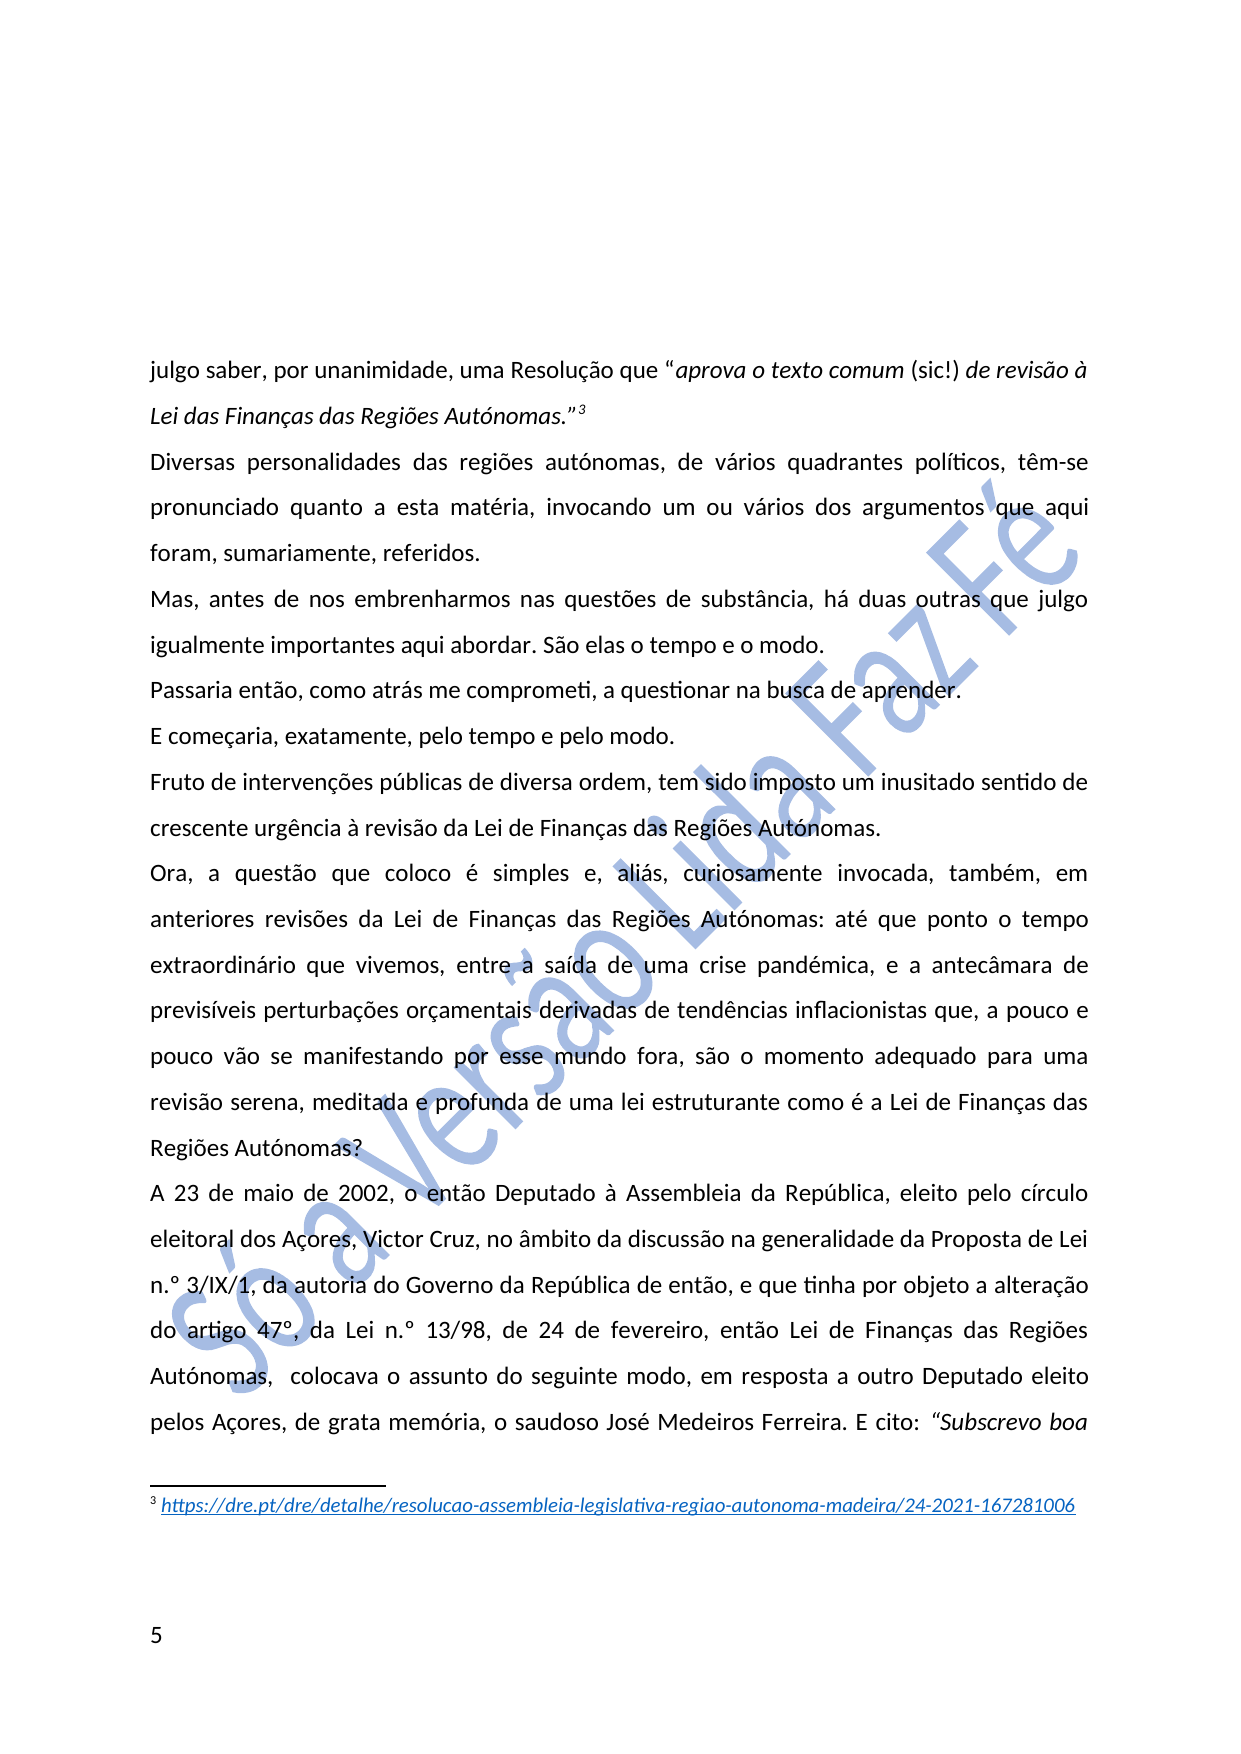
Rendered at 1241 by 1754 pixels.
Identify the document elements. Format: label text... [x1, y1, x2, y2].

text Diversas personalidades das regiões autónomas, de vários quadrantes políticos, têm-se pronunciado quanto a esta matéria, invocando um ou vários dos argumentos que aqui foram, sumariamente, referidos. [150, 446, 1090, 568]
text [150, 354, 1090, 431]
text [150, 1177, 1090, 1437]
text Mas, antes de nos embrenharmos nas questões de substância, há duas outras que julgo igualmente importantes aqui abordar. São elas o tempo e o modo. [150, 583, 1090, 659]
text Ora, a questão que coloco é simples e, aliás, curiosamente invocada, também, em anteriores revisões da Lei de Finanças das Regiões Autónomas: até que ponto o tempo extraordinário que vivemos, entre a saída de uma crise pandémica, e a antecâmara de previsíveis perturbações orçamentais derivadas de tendências inflacionistas que, a pouco e pouco vão se manifestando por esse mundo fora, são o momento adequado para uma revisão serena, meditada e profunda de uma lei estruturante como é a Lei de Finanças das Regiões Autónomas? [150, 857, 1090, 1162]
text Passaria então, como atrás me comprometi, a questionar na busca de aprender. [150, 674, 1090, 705]
text E começaria, exatamente, pelo tempo e pelo modo. [150, 720, 1090, 751]
text Fruto de intervenções públicas de diversa ordem, tem sido imposto um inusitado sentido de crescente urgência à revisão da Lei de Finanças das Regiões Autónomas. [150, 766, 1090, 842]
